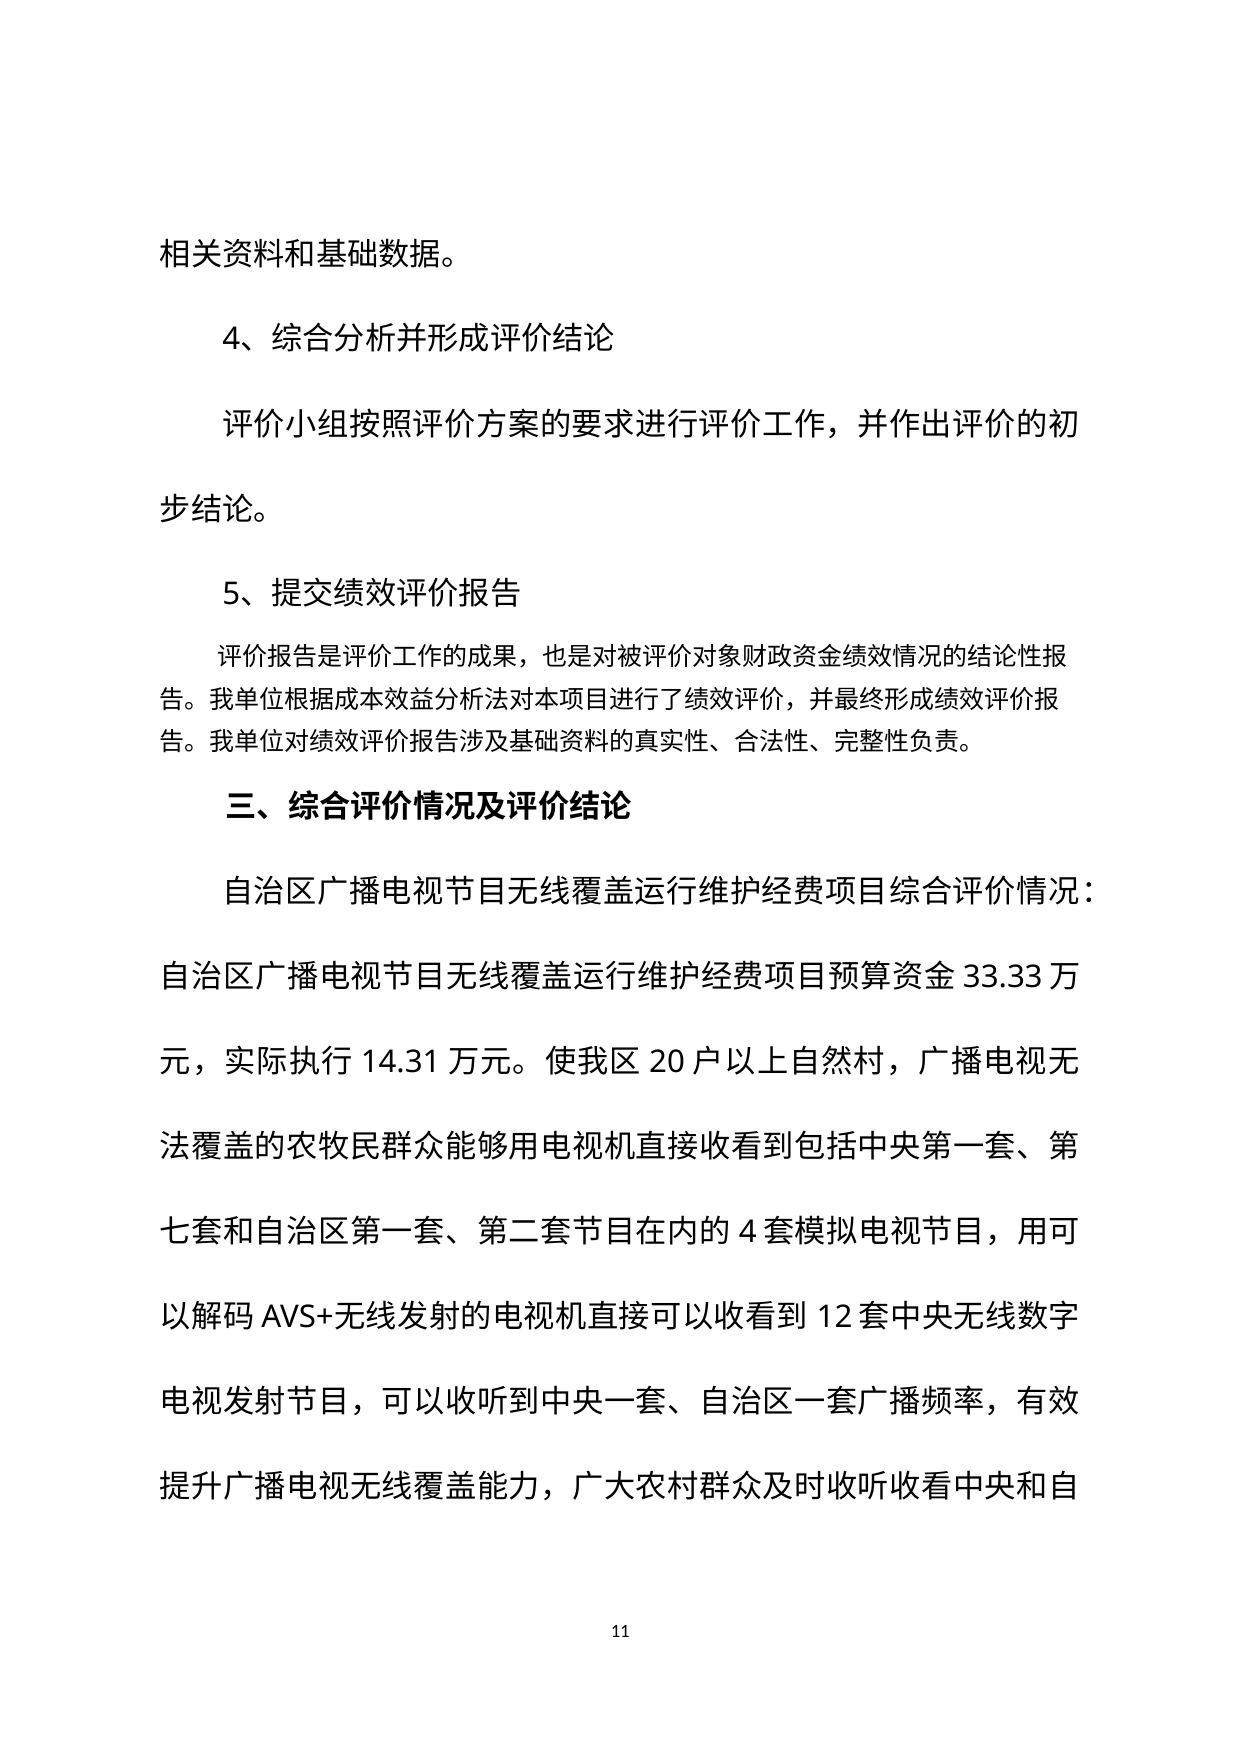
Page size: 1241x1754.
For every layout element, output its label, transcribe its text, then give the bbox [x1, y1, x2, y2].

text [159, 846, 1081, 1526]
text 评价报告是评价工作的成果，也是对被评价对象财政资金绩效情况的结论性报告。我单位根据成本效益分析法对本项目进行了绩效评价，并最终形成绩效评价报告。我单位对绩效评价报告涉及基础资料的真实性、合法性、完整性负责。 [159, 634, 1081, 761]
text 三、综合评价情况及评价结论 [159, 761, 1081, 846]
text 4、综合分析并形成评价结论 [159, 294, 1081, 379]
text 评价小组按照评价方案的要求进行评价工作，并作出评价的初步结论。 [159, 379, 1081, 549]
text 5、提交绩效评价报告 [159, 549, 1081, 634]
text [159, 209, 1081, 294]
